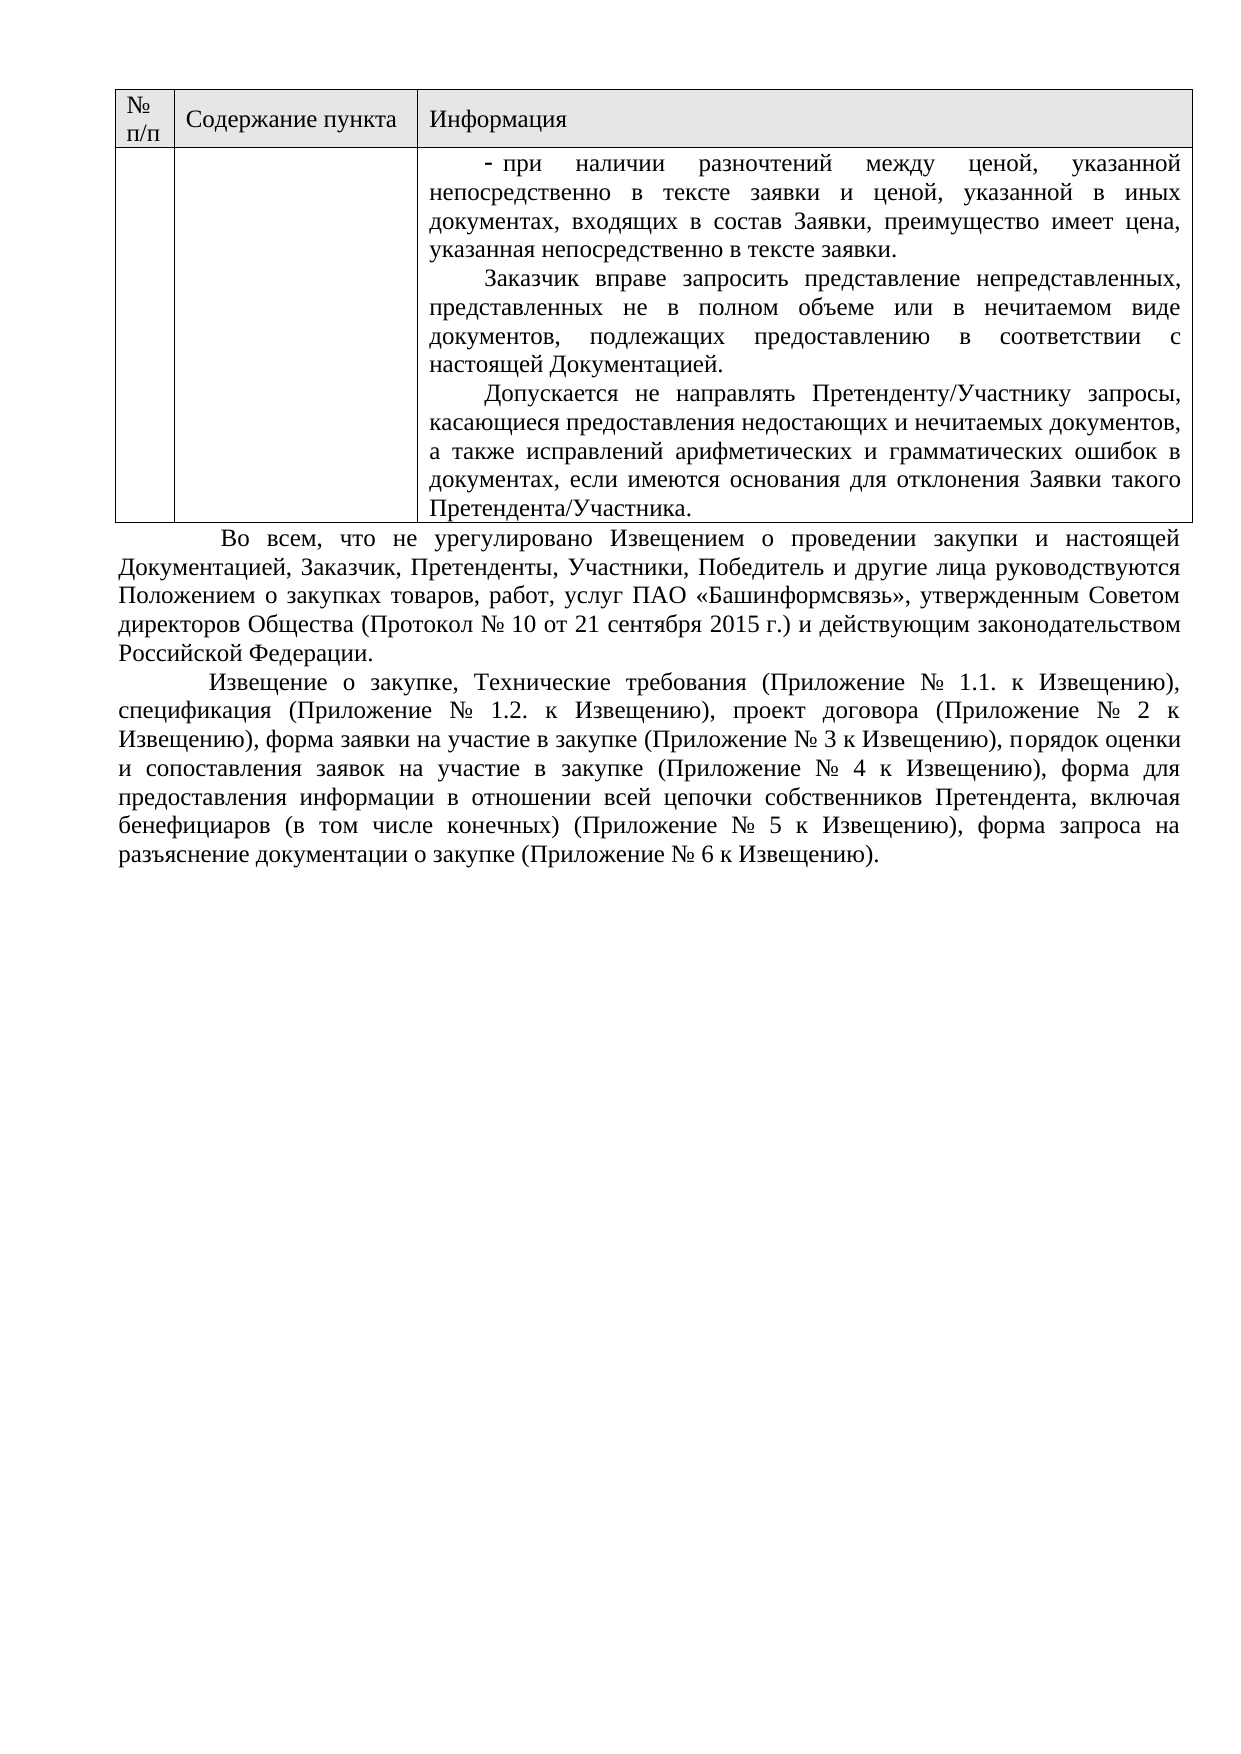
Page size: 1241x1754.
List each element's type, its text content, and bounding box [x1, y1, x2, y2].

text Во всем, что не урегулировано Извещением о проведении закупки и настоящей Документацией, Заказчик, Претенденты, Участники, Победитель и другие лица руководствуются Положением о закупках товаров, работ, услуг ПАО «Башинформсвязь», утвержденным Советом директоров Общества (Протокол № 10 от 21 сентября 2015 г.) и действующим законодательством Российской Федерации. [118, 523, 1181, 667]
table_header Содержание пункта [175, 90, 417, 147]
table_header Информация [418, 90, 1192, 147]
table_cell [418, 148, 1192, 522]
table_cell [175, 148, 417, 522]
table_header № п/п [116, 90, 174, 147]
text Извещение о закупке, Технические требования (Приложение № 1.1. к Извещению), спецификация (Приложение № 1.2. к Извещению), проект договора (Приложение № 2 к Извещению), форма заявки на участие в закупке (Приложение № 3 к Извещению), порядок оценки и сопоставления заявок на участие в закупке (Приложение № 4 к Извещению), форма для предоставления информации в отношении всей цепочки собственников Претендента, включая бенефициаров (в том числе конечных) (Приложение № 5 к Извещению), форма запроса на разъяснение документации о закупке (Приложение № 6 к Извещению). [118, 667, 1181, 868]
table_cell [116, 148, 174, 522]
